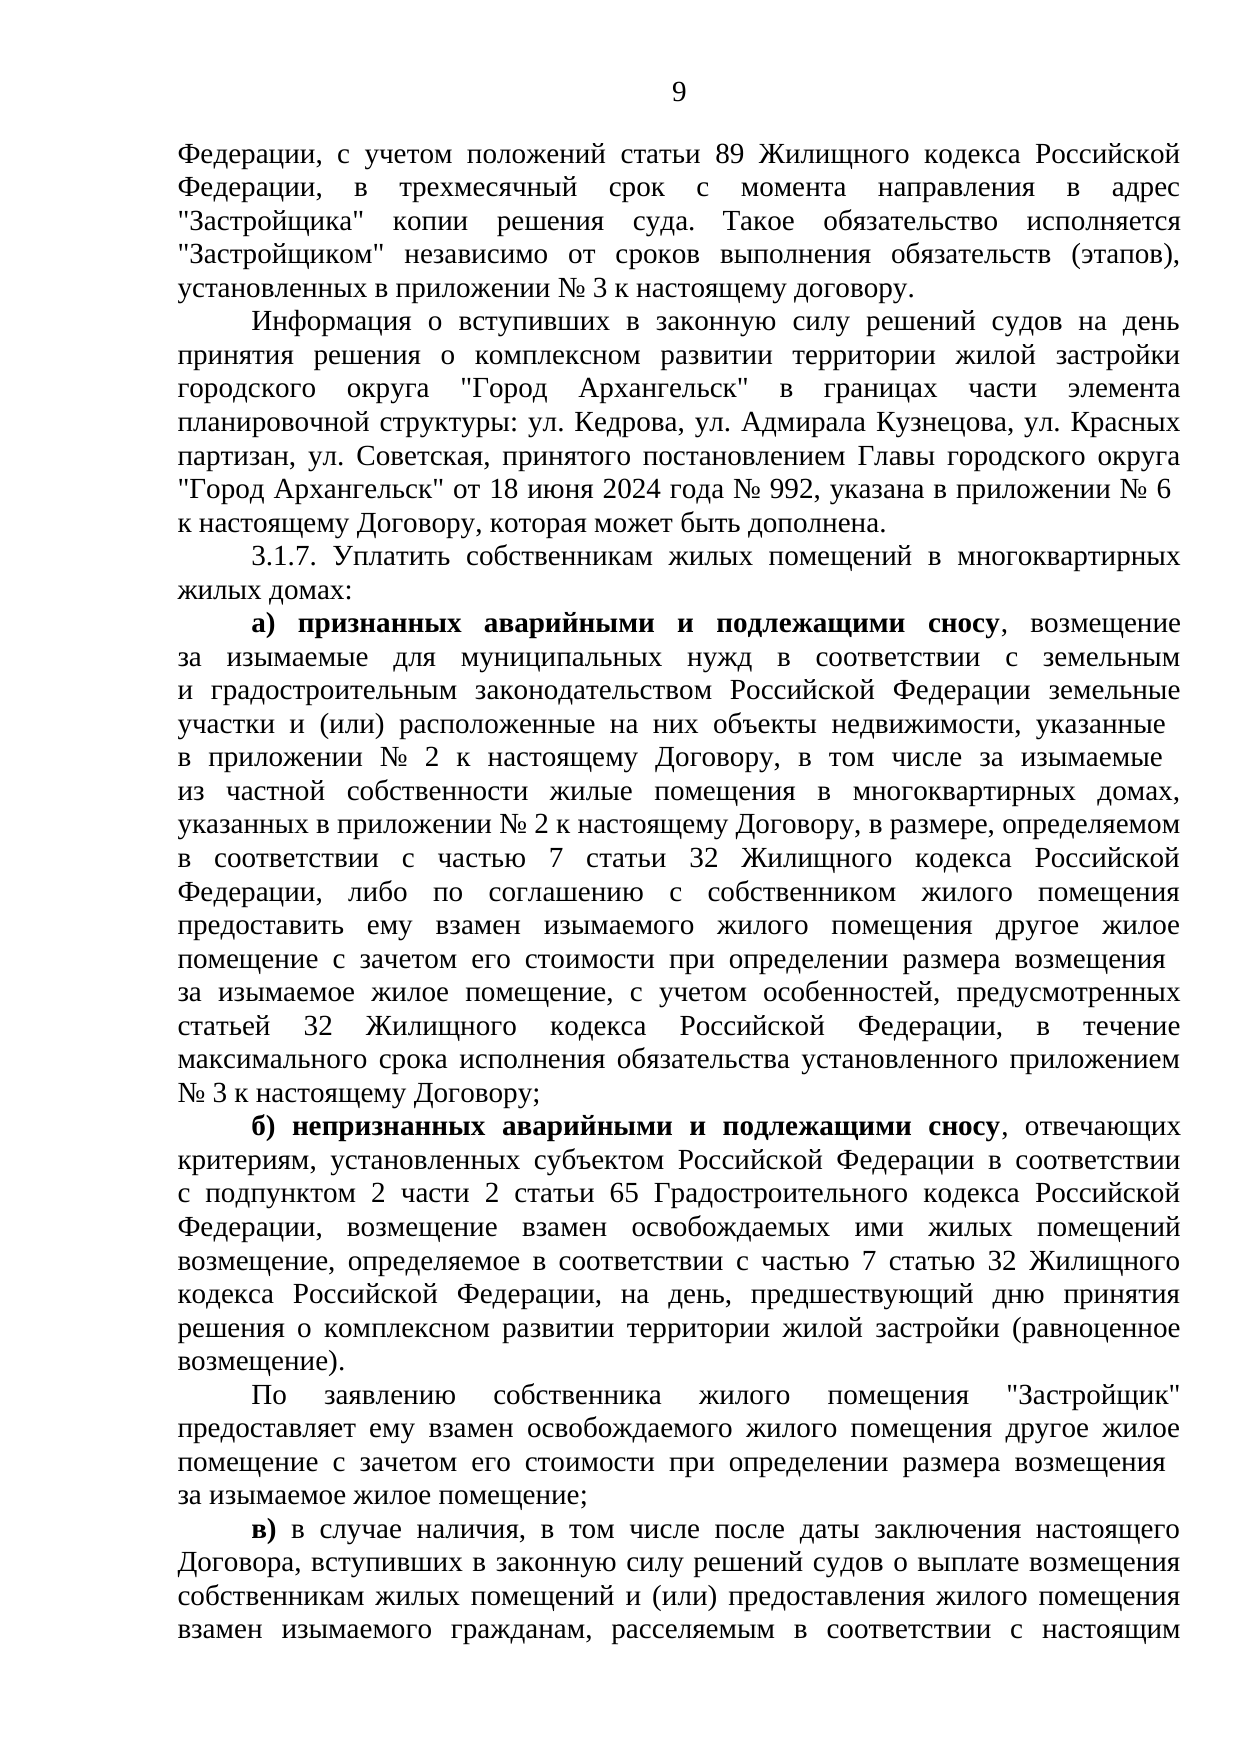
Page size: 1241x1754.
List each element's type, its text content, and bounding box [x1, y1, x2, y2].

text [177, 1511, 1181, 1645]
text По заявлению собственника жилого помещения "Застройщик" предоставляет ему взамен освобождаемого жилого помещения другое жилое помещение с зачетом его стоимости при определении размера возмещения за изымаемое жилое помещение; [177, 1377, 1181, 1511]
text а) признанных аварийными и подлежащими сносу, возмещение за изымаемые для муниципальных нужд в соответствии с земельным и градостроительным законодательством Российской Федерации земельные участки и (или) расположенные на них объекты недвижимости, указанные в приложении № 2 к настоящему Договору, в том числе за изымаемые из частной собственности жилые помещения в многоквартирных домах, указанных в приложении № 2 к настоящему Договору, в размере, определяемом в соответствии с частью 7 статьи 32 Жилищного кодекса Российской Федерации, либо по соглашению с собственником жилого помещения предоставить ему взамен изымаемого жилого помещения другое жилое помещение с зачетом его стоимости при определении размера возмещения за изымаемое жилое помещение, с учетом особенностей, предусмотренных статьей 32 Жилищного кодекса Российской Федерации, в течение максимального срока исполнения обязательства установленного приложением № 3 к настоящему Договору; [177, 605, 1181, 1108]
text б) непризнанных аварийными и подлежащими сносу, отвечающих критериям, установленных субъектом Российской Федерации в соответствии с подпунктом 2 части 2 статьи 65 Градостроительного кодекса Российской Федерации, возмещение взамен освобождаемых ими жилых помещений возмещение, определяемое в соответствии с частью 7 статью 32 Жилищного кодекса Российской Федерации, на день, предшествующий дню принятия решения о комплексном развитии территории жилой застройки (равноценное возмещение). [177, 1108, 1181, 1377]
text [177, 136, 1181, 303]
text Информация о вступивших в законную силу решений судов на день принятия решения о комплексном развитии территории жилой застройки городского округа "Город Архангельск" в границах части элемента планировочной структуры: ул. Кедрова, ул. Адмирала Кузнецова, ул. Красных партизан, ул. Советская, принятого постановлением Главы городского округа "Город Архангельск" от 18 июня 2024 года № 992, указана в приложении № 6 к настоящему Договору, которая может быть дополнена. [177, 303, 1181, 538]
text 3.1.7. Уплатить собственникам жилых помещений в многоквартирных жилых домах: [177, 538, 1181, 605]
